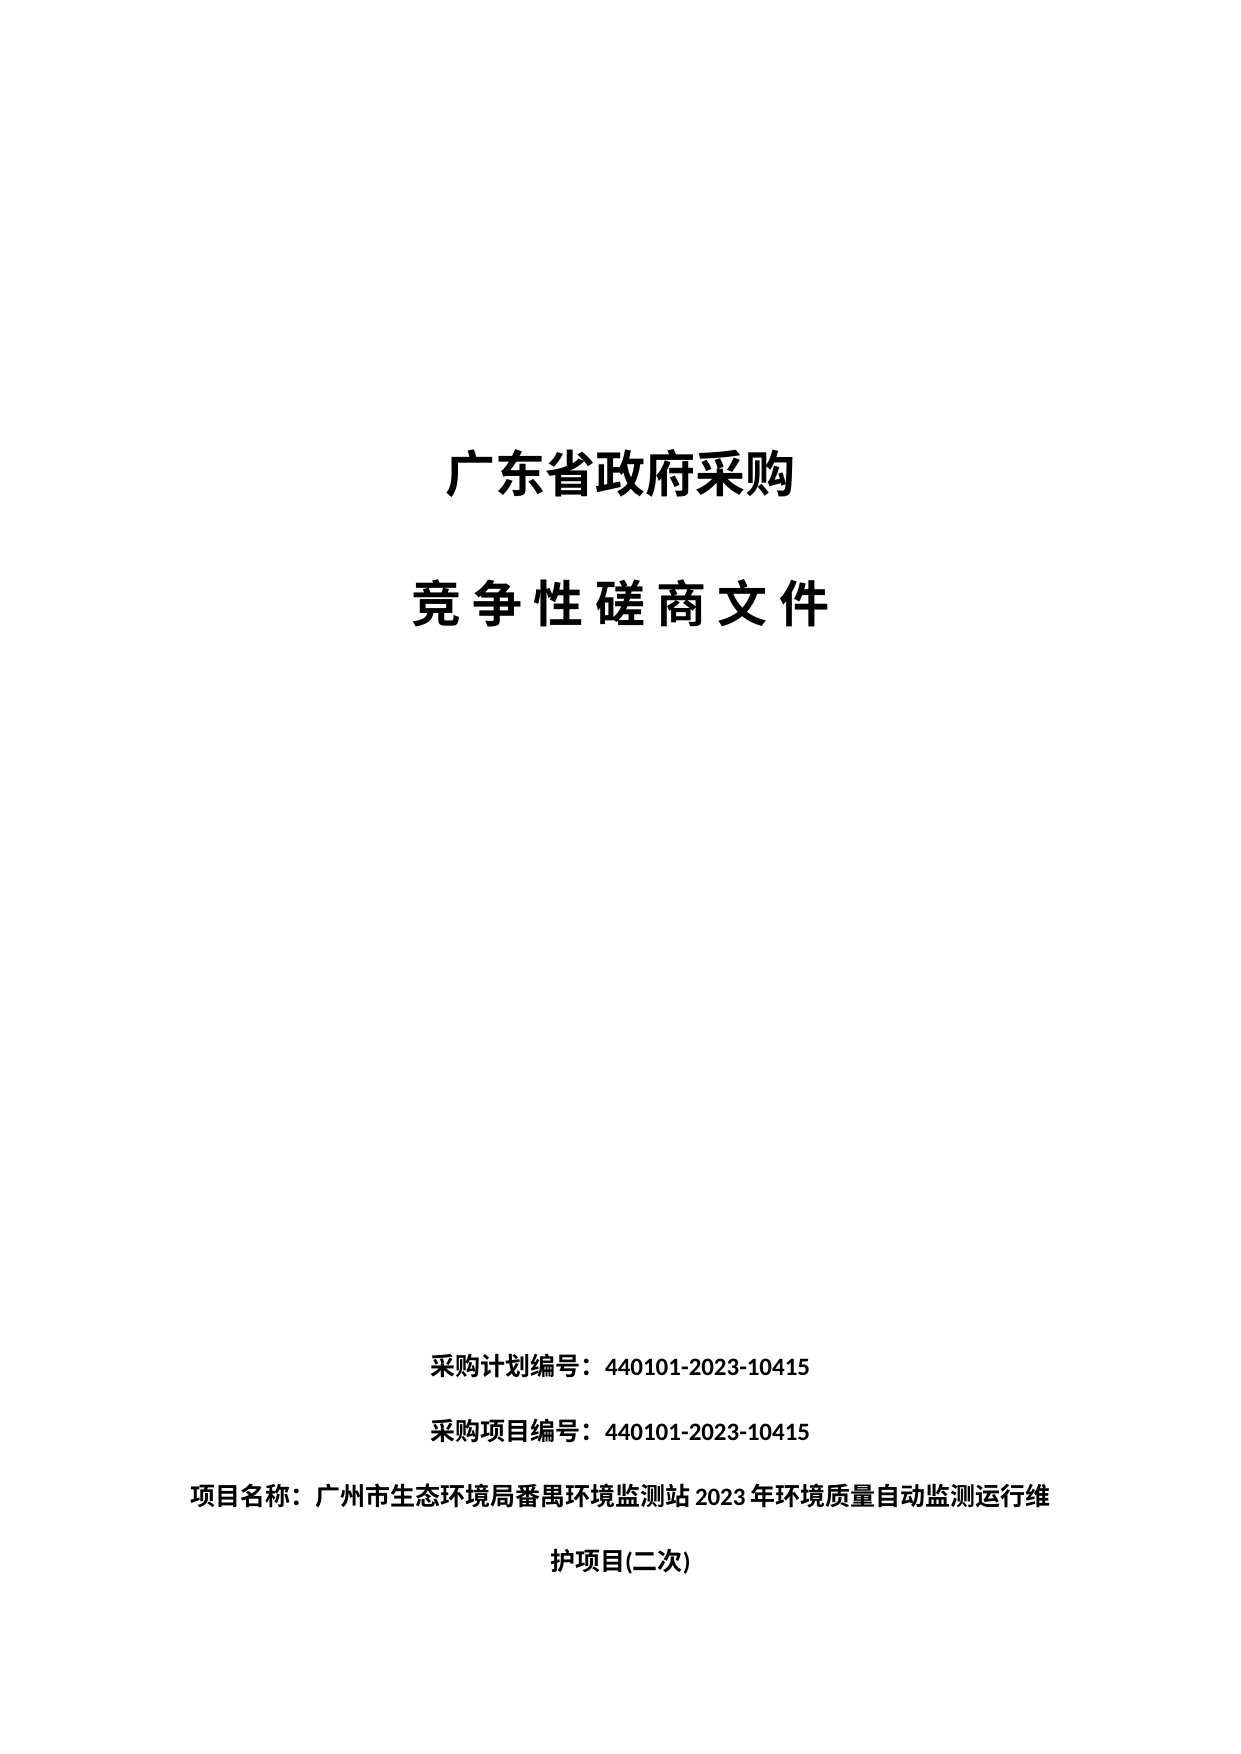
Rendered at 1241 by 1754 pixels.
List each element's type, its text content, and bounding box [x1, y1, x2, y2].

text 项目名称：广州市生态环境局番禺环境监测站2023年环境质量自动监测运行维护项目(二次) [187, 1462, 1053, 1592]
text 广东省政府采购 [187, 422, 1053, 519]
text 采购项目编号：440101-2023-10415 [187, 1397, 1053, 1462]
text 采购计划编号：440101-2023-10415 [187, 1332, 1053, 1397]
text 竞 争 性 磋 商 文 件 [187, 552, 1053, 1332]
